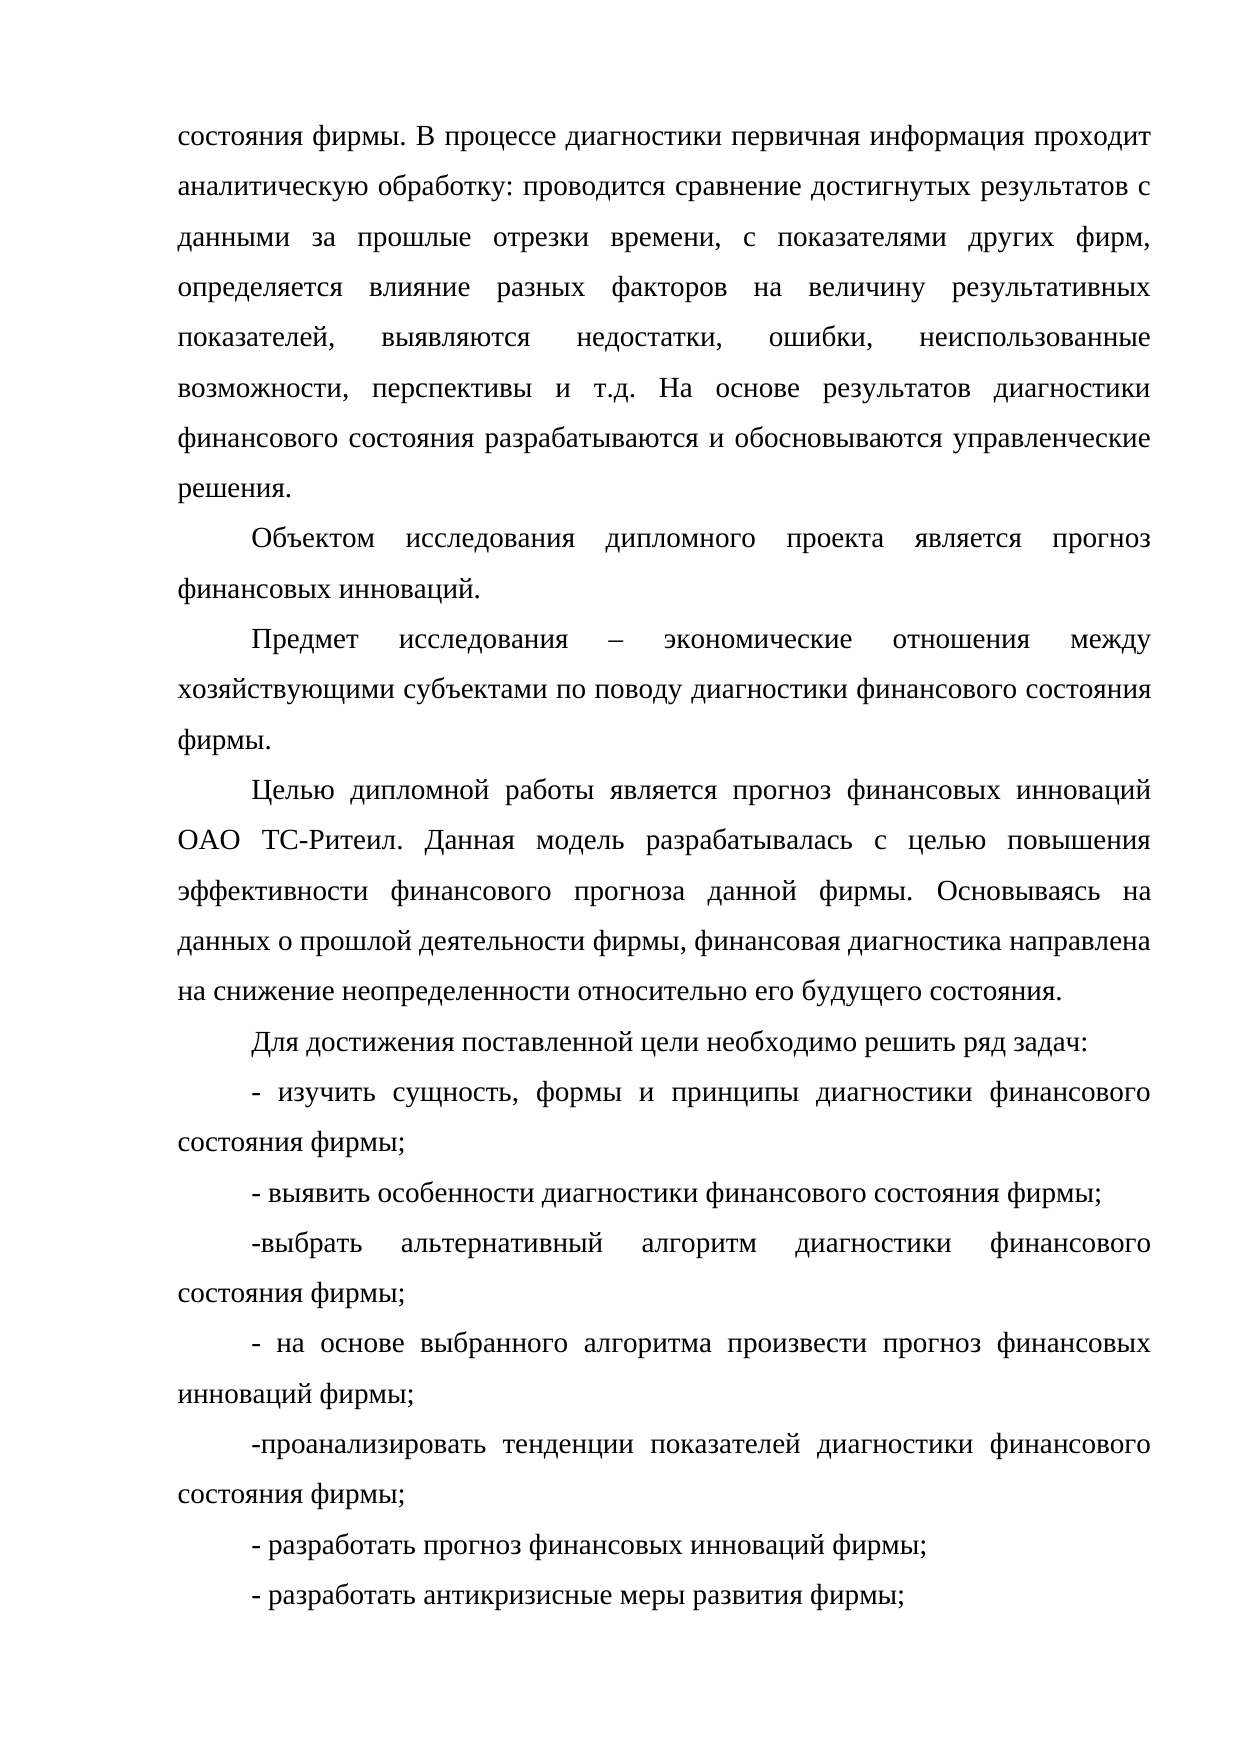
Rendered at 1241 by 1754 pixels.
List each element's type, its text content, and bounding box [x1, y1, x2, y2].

text Объектом исследования дипломного проекта является прогноз финансовых инноваций. [177, 521, 1152, 604]
text Для достижения поставленной цели необходимо решить ряд задач: [177, 1024, 1152, 1057]
text - на основе выбранного алгоритма произвести прогноз финансовых инноваций фирмы; [177, 1326, 1152, 1409]
text Целью дипломной работы является прогноз финансовых инноваций ОАО ТС-Ритеил. Данная модель разрабатывалась с целью повышения эффективности финансового прогноза данной фирмы. Основываясь на данных о прошлой деятельности фирмы, финансовая диагностика направлена на снижение неопределенности относительно его будущего состояния. [177, 772, 1152, 1007]
text Предмет исследования – экономические отношения между хозяйствующими субъектами по поводу диагностики финансового состояния фирмы. [177, 621, 1152, 755]
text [177, 118, 1152, 504]
text -выбрать альтернативный алгоритм диагностики финансового состояния фирмы; [177, 1225, 1152, 1309]
text - разработать антикризисные меры развития фирмы; [177, 1577, 1152, 1611]
text - изучить сущность, формы и принципы диагностики финансового состояния фирмы; [177, 1074, 1152, 1158]
text - выявить особенности диагностики финансового состояния фирмы; [177, 1175, 1152, 1208]
text -проанализировать тенденции показателей диагностики финансового состояния фирмы; [177, 1426, 1152, 1510]
text - разработать прогноз финансовых инноваций фирмы; [177, 1527, 1152, 1560]
